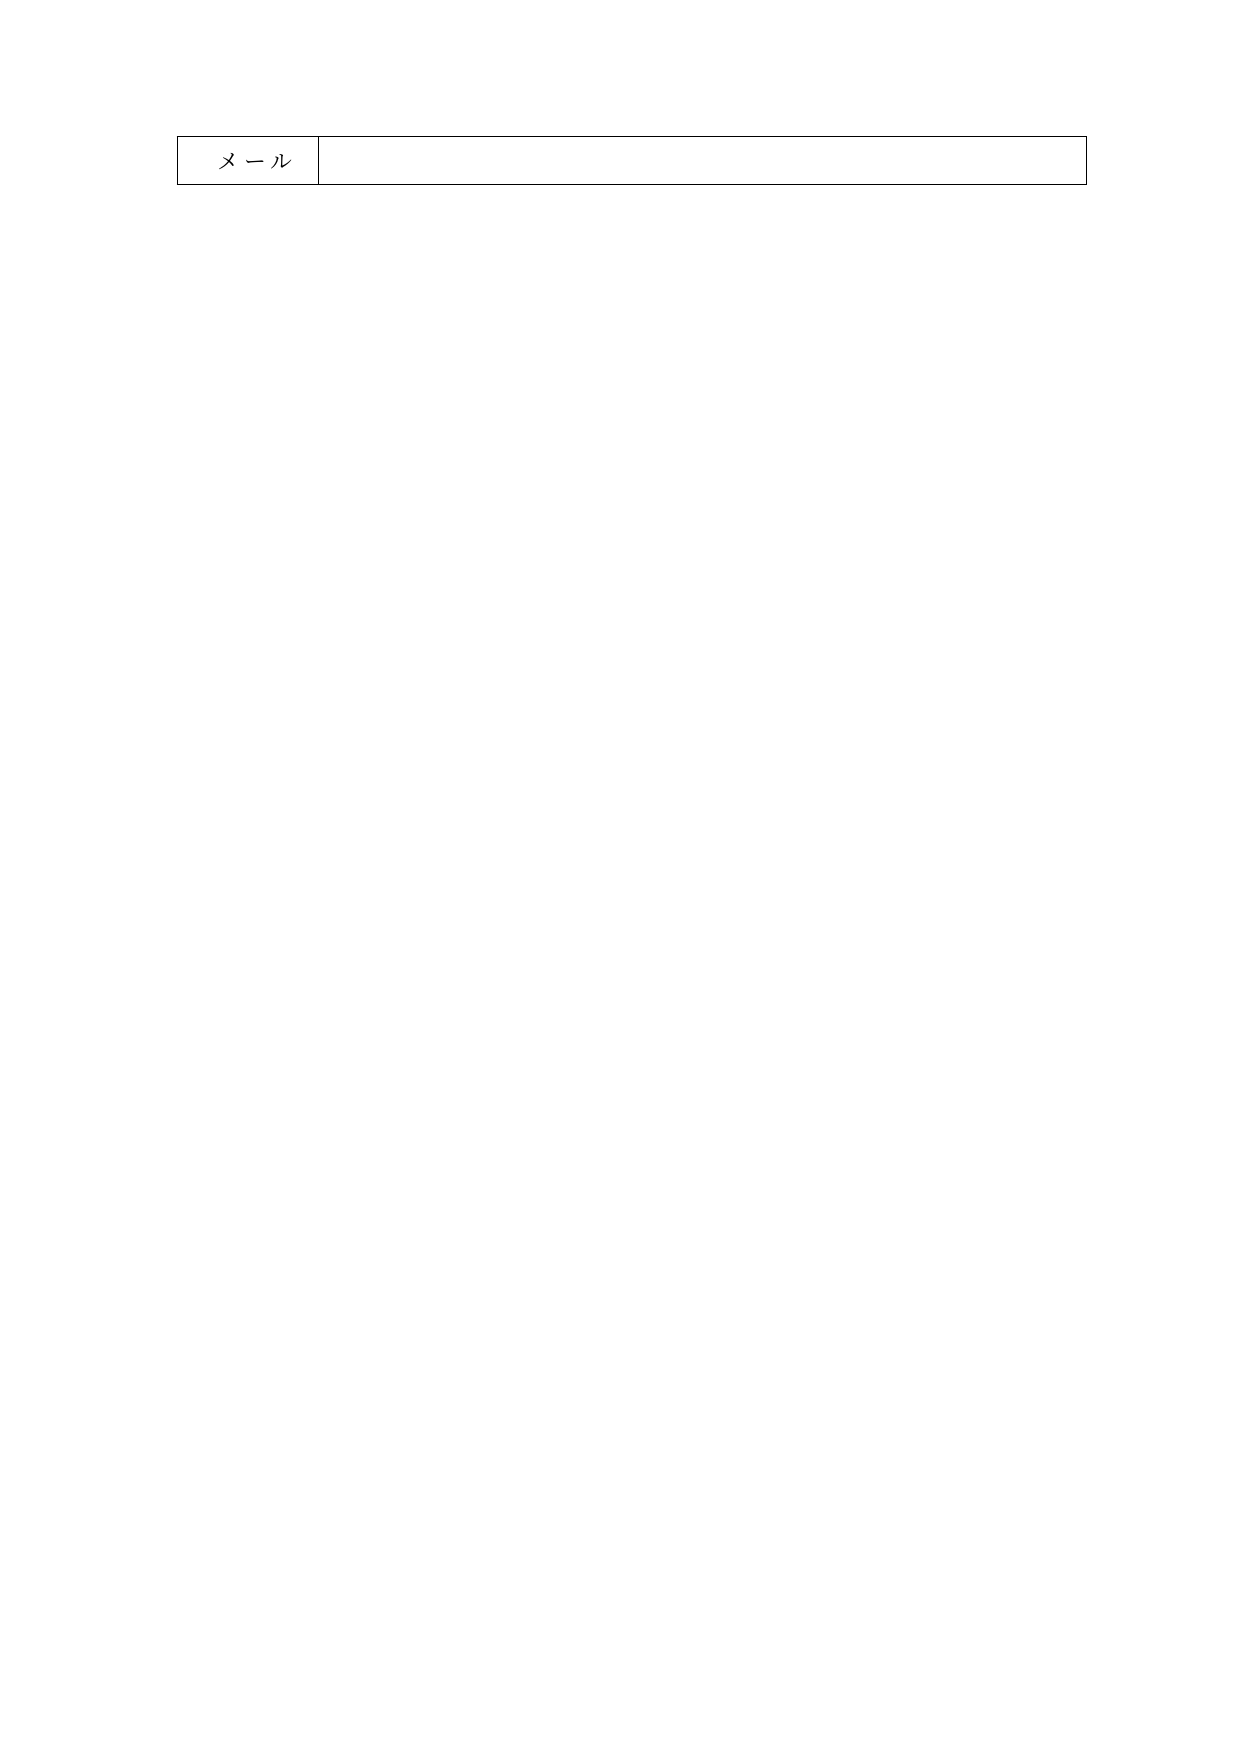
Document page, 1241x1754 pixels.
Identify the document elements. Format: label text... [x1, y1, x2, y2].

table_cell [319, 137, 1086, 183]
table_cell メール [178, 137, 318, 183]
